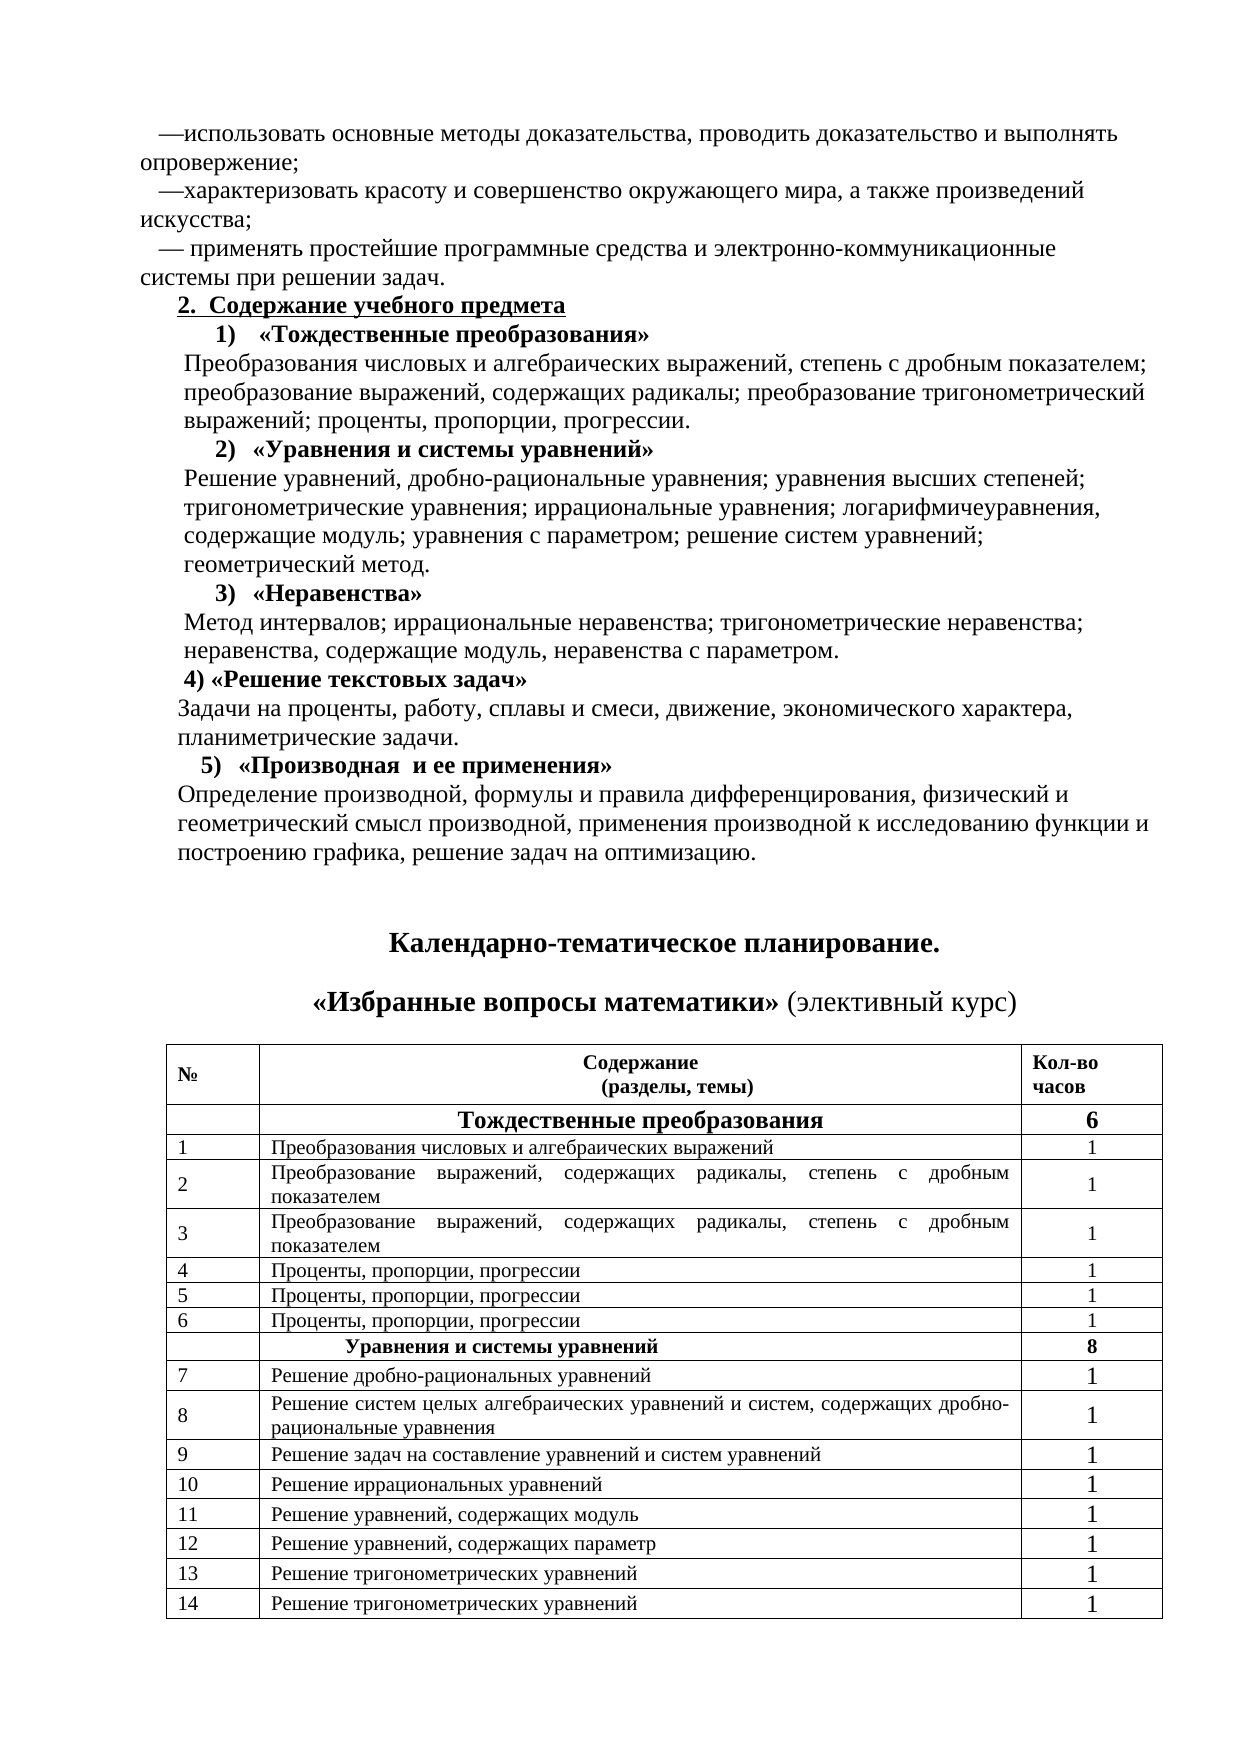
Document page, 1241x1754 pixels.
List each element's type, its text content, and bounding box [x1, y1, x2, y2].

table_cell Решение уравнений, содержащих параметр [260, 1529, 1021, 1558]
table_cell 9 [167, 1440, 259, 1468]
text — применять простейшие программные средства и электронно-коммуникационные системы при решении задач. [140, 233, 1152, 291]
table_cell Решение задач на составление уравнений и систем уравнений [260, 1440, 1021, 1468]
table_cell 14 [167, 1589, 259, 1617]
table_cell [167, 1105, 259, 1133]
table_cell 1 [1022, 1499, 1162, 1528]
table_cell Уравнения и системы уравнений [260, 1333, 1021, 1360]
table_cell 1 [1022, 1209, 1162, 1257]
table_cell 1 [1022, 1258, 1162, 1282]
table_cell 5 [167, 1283, 259, 1307]
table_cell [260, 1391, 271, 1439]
table_cell Решение иррациональных уравнений [260, 1470, 1021, 1498]
text 4) «Решение текстовых задач» [177, 664, 1152, 693]
text Метод интервалов; иррациональные неравенства; тригонометрические неравенства; неравенства, содержащие модуль, неравенства с параметром. [184, 607, 1152, 664]
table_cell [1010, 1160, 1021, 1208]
table_cell 8 [167, 1391, 259, 1439]
table_cell 6 [167, 1308, 259, 1332]
text Преобразования числовых и алгебраических выражений, степень с дробным показателем; преобразование выражений, содержащих радикалы; преобразование тригонометрический выражений; проценты, пропорции, прогрессии. [184, 348, 1152, 434]
text Решение уравнений, дробно-рациональные уравнения; уравнения высших степеней; тригонометрические уравнения; иррациональные уравнения; логарифмичеуравнения, содержащие модуль; уравнения с параметром; решение систем уравнений; геометрический метод. [184, 463, 1152, 578]
table_cell Проценты, пропорции, прогрессии [260, 1308, 1021, 1332]
table_cell 1 [1022, 1470, 1162, 1498]
text —характеризовать красоту и совершенство окружающего мира, а также произведений искусства; [140, 176, 1152, 233]
list «Уравнения и системы уравнений» [215, 434, 1152, 463]
table_header Кол-во часов [1022, 1045, 1162, 1104]
table_cell 8 [1022, 1333, 1162, 1360]
table_cell Решение тригонометрических уравнений [260, 1559, 1021, 1588]
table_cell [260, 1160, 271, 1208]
table_cell Решение уравнений, содержащих модуль [260, 1499, 1021, 1528]
table_cell 12 [167, 1529, 259, 1558]
table_header Содержание (разделы, темы) [260, 1045, 1021, 1104]
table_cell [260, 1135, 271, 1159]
table_cell Проценты, пропорции, прогрессии [260, 1258, 1021, 1282]
table_header № [167, 1045, 259, 1104]
table_cell 13 [167, 1559, 259, 1588]
table_cell 1 [1022, 1529, 1162, 1558]
table_cell 1 [1022, 1283, 1162, 1307]
table_cell Тождественные преобразования [260, 1105, 1021, 1133]
table_cell 1 [1022, 1135, 1162, 1159]
table_cell 1 [1022, 1160, 1162, 1208]
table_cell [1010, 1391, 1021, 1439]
table_cell 10 [167, 1470, 259, 1498]
text Календарно-тематическое планирование. [177, 925, 1152, 958]
text —использовать основные методы доказательства, проводить доказательство и выполнять опровержение; [140, 118, 1152, 176]
table_cell Проценты, пропорции, прогрессии [260, 1283, 1021, 1307]
table_cell [167, 1333, 259, 1360]
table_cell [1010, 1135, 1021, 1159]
list «Производная и ее применения» [201, 751, 1152, 779]
table_cell 1 [167, 1135, 259, 1159]
table_cell 1 [1022, 1589, 1162, 1617]
table_cell 1 [1022, 1308, 1162, 1332]
table_cell 1 [1022, 1559, 1162, 1588]
text Определение производной, формулы и правила дифференцирования, физический и геометрический смысл производной, применения производной к исследованию функции и построению графика, решение задач на оптимизацию. [177, 779, 1152, 866]
table_cell 1 [1022, 1391, 1162, 1439]
table_cell 6 [1022, 1105, 1162, 1133]
table_cell 3 [167, 1209, 259, 1257]
table_cell 11 [167, 1499, 259, 1528]
list «Неравенства» [215, 578, 1152, 607]
text Задачи на проценты, работу, сплавы и смеси, движение, экономического характера, планиметрические задачи. [177, 693, 1152, 751]
table_cell 7 [167, 1361, 259, 1389]
table_cell Решение дробно-рациональных уравнений [260, 1361, 1021, 1389]
text 2. Содержание учебного предмета [177, 291, 1152, 319]
text «Избранные вопросы математики» (элективный курс) [177, 984, 1152, 1018]
table_cell 2 [167, 1160, 259, 1208]
table_cell 4 [167, 1258, 259, 1282]
table_cell Преобразование выражений, содержащих радикалы, степень с дробным показателем [260, 1209, 1021, 1257]
list «Тождественные преобразования» [215, 319, 1152, 348]
table_cell Решение тригонометрических уравнений [260, 1589, 1021, 1617]
